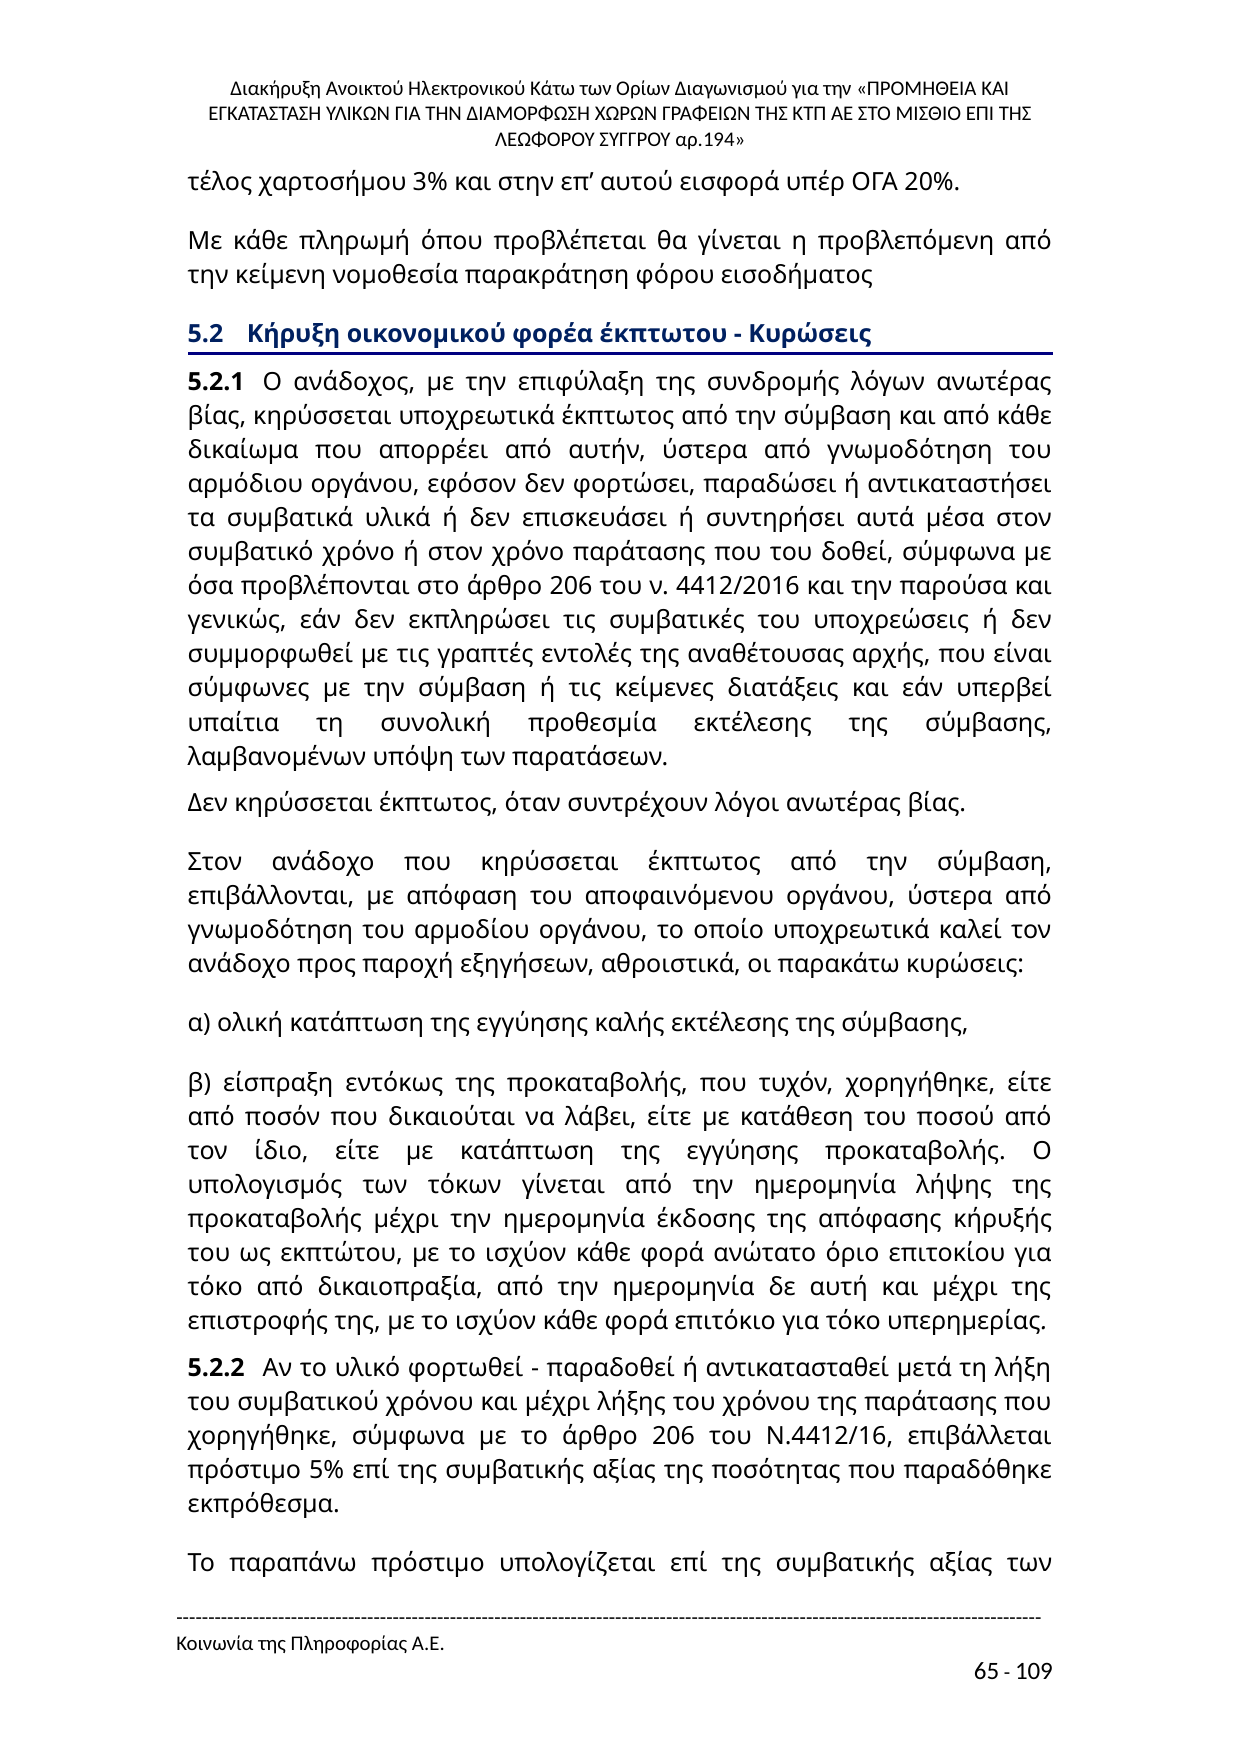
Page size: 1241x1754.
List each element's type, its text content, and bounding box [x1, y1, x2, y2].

text α) ολική κατάπτωση της εγγύησης καλής εκτέλεσης της σύμβασης, [187, 1005, 1053, 1039]
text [187, 164, 1053, 198]
text β) είσπραξη εντόκως της προκαταβολής, που τυχόν, χορηγήθηκε, είτε από ποσόν που δικαιούται να λάβει, είτε με κατάθεση του ποσού από τον ίδιο, είτε με κατάπτωση της εγγύησης προκαταβολής. Ο υπολογισμός των τόκων γίνεται από την ημερομηνία λήψης της προκαταβολής μέχρι την ημερομηνία έκδοσης της απόφασης κήρυξής του ως εκπτώτου, με το ισχύον κάθε φορά ανώτατο όριο επιτοκίου για τόκο από δικαιοπραξία, από την ημερομηνία δε αυτή και μέχρι της επιστροφής της, με το ισχύον κάθε φορά επιτόκιο για τόκο υπερημερίας. [187, 1064, 1053, 1337]
list 5.2.2 Αν το υλικό φορτωθεί - παραδοθεί ή αντικατασταθεί μετά τη λήξη του συμβατικού χρόνου και μέχρι λήξης του χρόνου της παράτασης που χορηγήθηκε, σύμφωνα με το άρθρο 206 του Ν.4412/16, επιβάλλεται πρόστιμο 5% επί της συμβατικής αξίας της ποσότητας που παραδόθηκε εκπρόθεσμα. [187, 1349, 1053, 1519]
subtitle Κήρυξη οικονομικού φορέα έκπτωτου - Κυρώσεις [187, 316, 1053, 355]
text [187, 1544, 1053, 1578]
text Με κάθε πληρωμή όπου προβλέπεται θα γίνεται η προβλεπόμενη από την κείμενη νομοθεσία παρακράτηση φόρου εισοδήματος [187, 223, 1053, 291]
text Στον ανάδοχο που κηρύσσεται έκπτωτος από την σύμβαση, επιβάλλονται, με απόφαση του αποφαινόμενου οργάνου, ύστερα από γνωμοδότηση του αρμοδίου οργάνου, το οποίο υποχρεωτικά καλεί τον ανάδοχο προς παροχή εξηγήσεων, αθροιστικά, οι παρακάτω κυρώσεις: [187, 844, 1053, 980]
list 5.2.1 Ο ανάδοχος, με την επιφύλαξη της συνδρομής λόγων ανωτέρας βίας, κηρύσσεται υποχρεωτικά έκπτωτος από την σύμβαση και από κάθε δικαίωμα που απορρέει από αυτήν, ύστερα από γνωμοδότηση του αρμόδιου οργάνου, εφόσον δεν φορτώσει, παραδώσει ή αντικαταστήσει τα συμβατικά υλικά ή δεν επισκευάσει ή συντηρήσει αυτά μέσα στον συμβατικό χρόνο ή στον χρόνο παράτασης που του δοθεί, σύμφωνα με όσα προβλέπονται στο άρθρο 206 του ν. 4412/2016 και την παρούσα και γενικώς, εάν δεν εκπληρώσει τις συμβατικές του υποχρεώσεις ή δεν συμμορφωθεί με τις γραπτές εντολές της αναθέτουσας αρχής, που είναι σύμφωνες με την σύμβαση ή τις κείμενες διατάξεις και εάν υπερβεί υπαίτια τη συνολική προθεσμία εκτέλεσης της σύμβασης, λαμβανομένων υπόψη των παρατάσεων. [187, 363, 1053, 772]
text Δεν κηρύσσεται έκπτωτος, όταν συντρέχουν λόγοι ανωτέρας βίας. [187, 785, 1053, 819]
